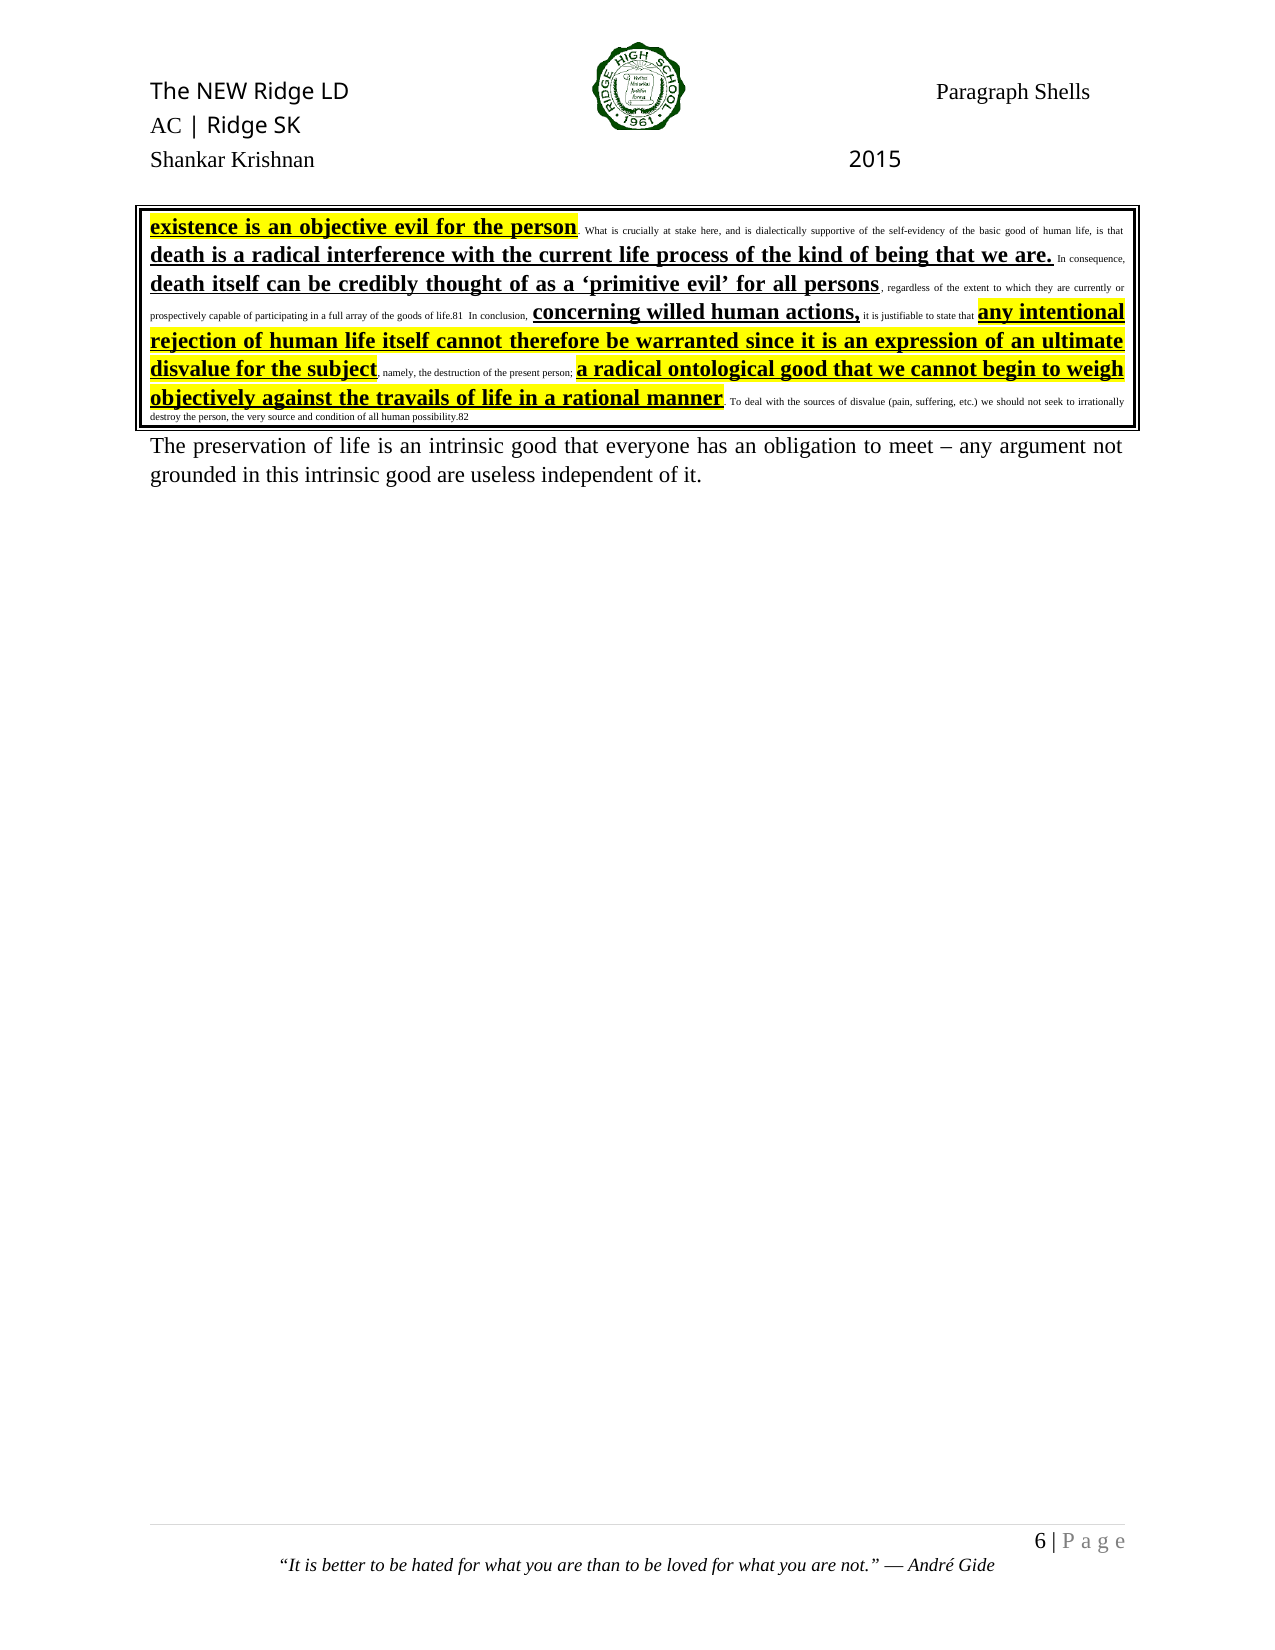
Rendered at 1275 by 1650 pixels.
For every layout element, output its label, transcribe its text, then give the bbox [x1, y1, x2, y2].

picture [578, 42, 697, 130]
text The preservation of life is an intrinsic good that everyone has an obligation to meet – any argument not grounded in this intrinsic good are useless independent of it. [150, 432, 1125, 487]
